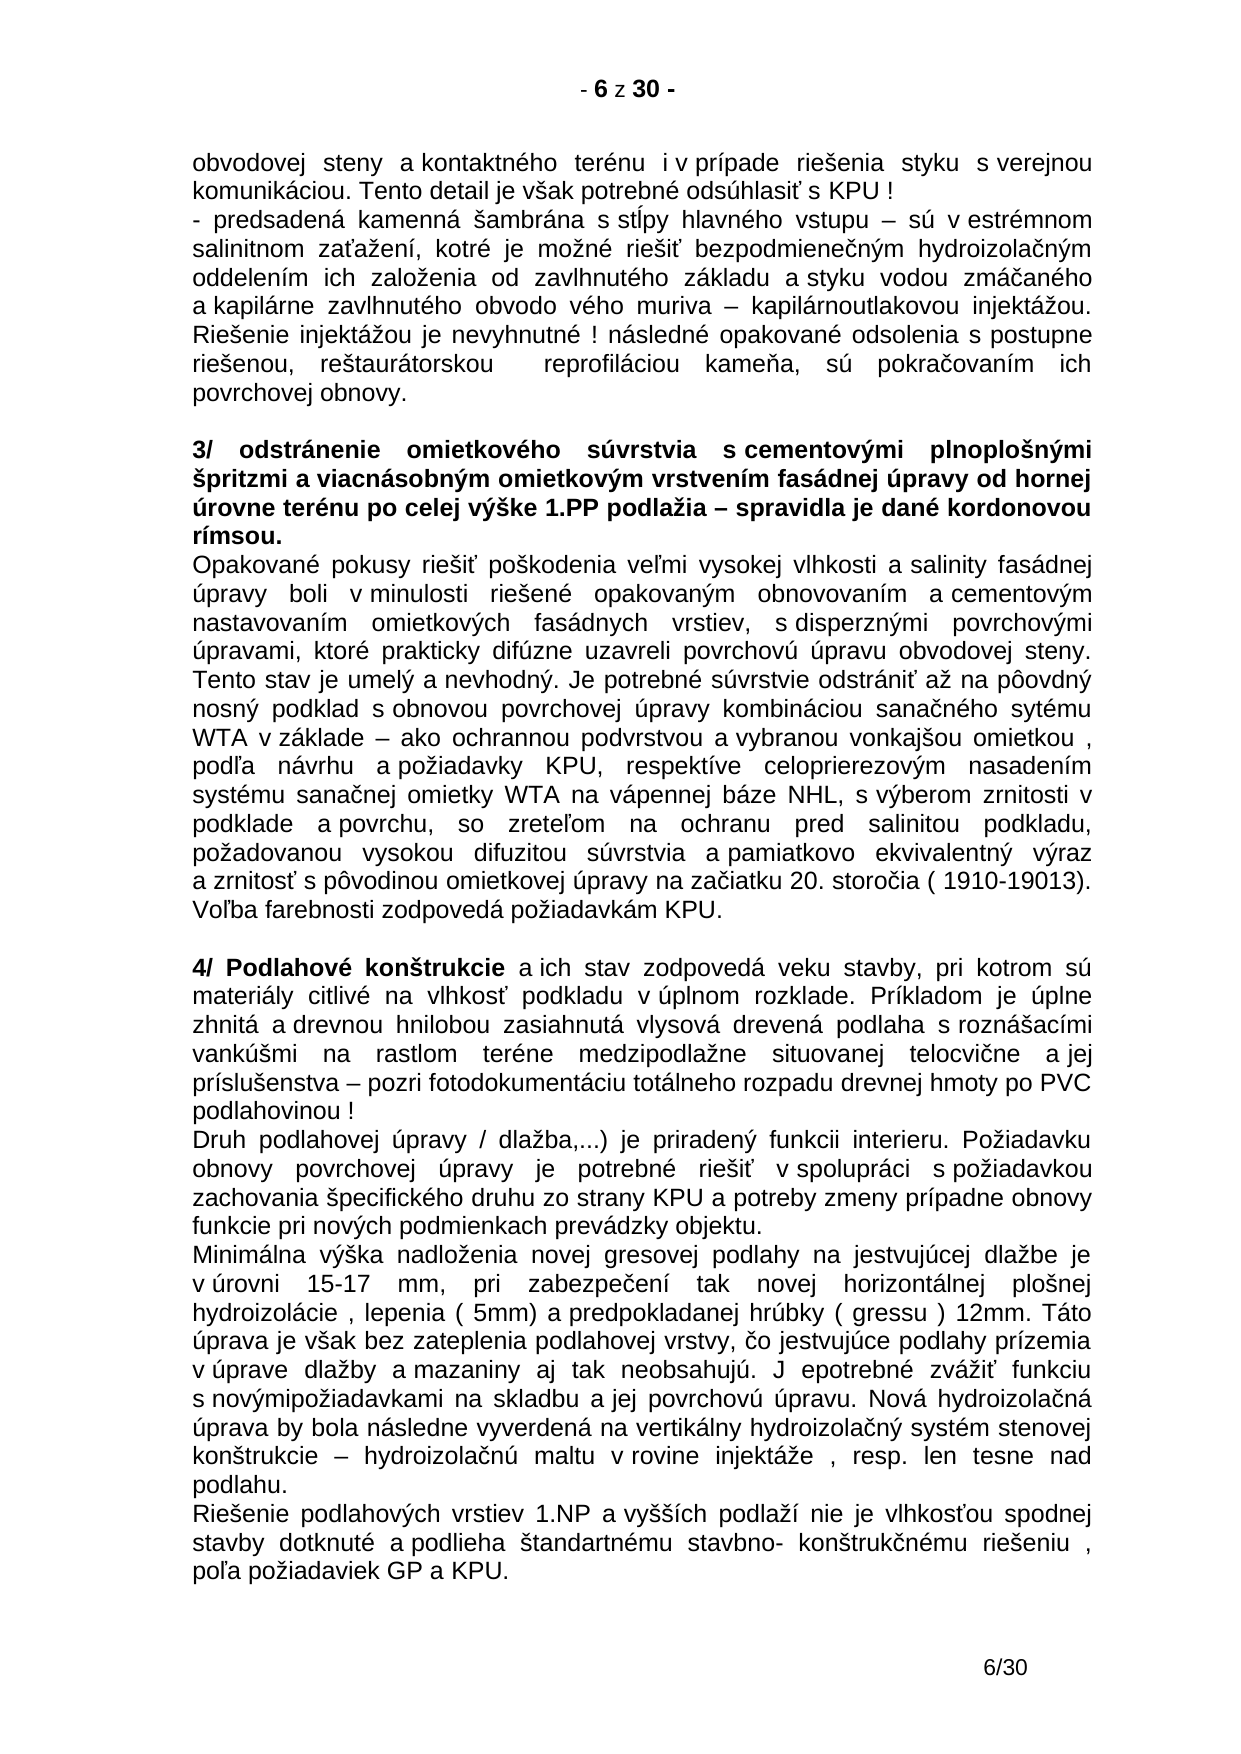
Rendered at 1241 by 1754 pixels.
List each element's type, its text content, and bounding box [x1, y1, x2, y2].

text - predsadená kamenná šambrána s stĺpy hlavného vstupu – sú v estrémnom salinitnom zaťažení, kotré je možné riešiť bezpodmienečným hydroizolačným oddelením ich založenia od zavlhnutého základu a styku vodou zmáčaného a kapilárne zavlhnutého obvodo vého muriva – kapilárnoutlakovou injektážou. Riešenie injektážou je nevyhnutné ! následné opakované odsolenia s postupne riešenou, reštaurátorskou reprofiláciou kameňa, sú pokračovaním ich povrchovej obnovy. [192, 205, 1093, 406]
text Minimálna výška nadloženia novej gresovej podlahy na jestvujúcej dlažbe je v úrovni 15-17 mm, pri zabezpečení tak novej horizontálnej plošnej hydroizolácie , lepenia ( 5mm) a predpokladanej hrúbky ( gressu ) 12mm. Táto úprava je však bez zateplenia podlahovej vrstvy, čo jestvujúce podlahy prízemia v úprave dlažby a mazaniny aj tak neobsahujú. J epotrebné zvážiť funkciu s novýmipožiadavkami na skladbu a jej povrchovú úpravu. Nová hydroizolačná úprava by bola následne vyverdená na vertikálny hydroizolačný systém stenovej konštrukcie – hydroizolačnú maltu v rovine injektáže , resp. len tesne nad podlahu. [192, 1240, 1093, 1499]
text Opakované pokusy riešiť poškodenia veľmi vysokej vlhkosti a salinity fasádnej úpravy boli v minulosti riešené opakovaným obnovovaním a cementovým nastavovaním omietkových fasádnych vrstiev, s disperznými povrchovými úpravami, ktoré prakticky difúzne uzavreli povrchovú úpravu obvodovej steny. Tento stav je umelý a nevhodný. Je potrebné súvrstvie odstrániť až na pôovdný nosný podklad s obnovou povrchovej úpravy kombináciou sanačného sytému WTA v základe – ako ochrannou podvrstvou a vybranou vonkajšou omietkou , podľa návrhu a požiadavky KPU, respektíve celoprierezovým nasadením systému sanačnej omietky WTA na vápennej báze NHL, s výberom zrnitosti v podklade a povrchu, so zreteľom na ochranu pred salinitou podkladu, požadovanou vysokou difuzitou súvrstvia a pamiatkovo ekvivalentný výraz a zrnitosť s pôvodinou omietkovej úpravy na začiatku 20. storočia ( 1910-19013). Voľba farebnosti zodpovedá požiadavkám KPU. [192, 550, 1093, 924]
text Druh podlahovej úpravy / dlažba,...) je priradený funkcii interieru. Požiadavku obnovy povrchovej úpravy je potrebné riešiť v spolupráci s požiadavkou zachovania špecifického druhu zo strany KPU a potreby zmeny prípadne obnovy funkcie pri nových podmienkach prevádzky objektu. [192, 1125, 1093, 1240]
text 3/ odstránenie omietkového súvrstvia s cementovými plnoplošnými špritzmi a viacnásobným omietkovým vrstvením fasádnej úpravy od hornej úrovne terénu po celej výške 1.PP podlažia – spravidla je dané kordonovou rímsou. [192, 435, 1093, 550]
text Riešenie podlahových vrstiev 1.NP a vyšších podlaží nie je vlhkosťou spodnej stavby dotknuté a podlieha štandartnému stavbno- konštrukčnému riešeniu , poľa požiadaviek GP a KPU. [192, 1499, 1093, 1585]
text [192, 148, 1093, 205]
text 4/ Podlahové konštrukcie a ich stav zodpovedá veku stavby, pri kotrom sú materiály citlivé na vlhkosť podkladu v úplnom rozklade. Príkladom je úplne zhnitá a drevnou hnilobou zasiahnutá vlysová drevená podlaha s roznášacími vankúšmi na rastlom teréne medzipodlažne situovanej telocvične a jej príslušenstva – pozri fotodokumentáciu totálneho rozpadu drevnej hmoty po PVC podlahovinou ! [192, 953, 1093, 1125]
